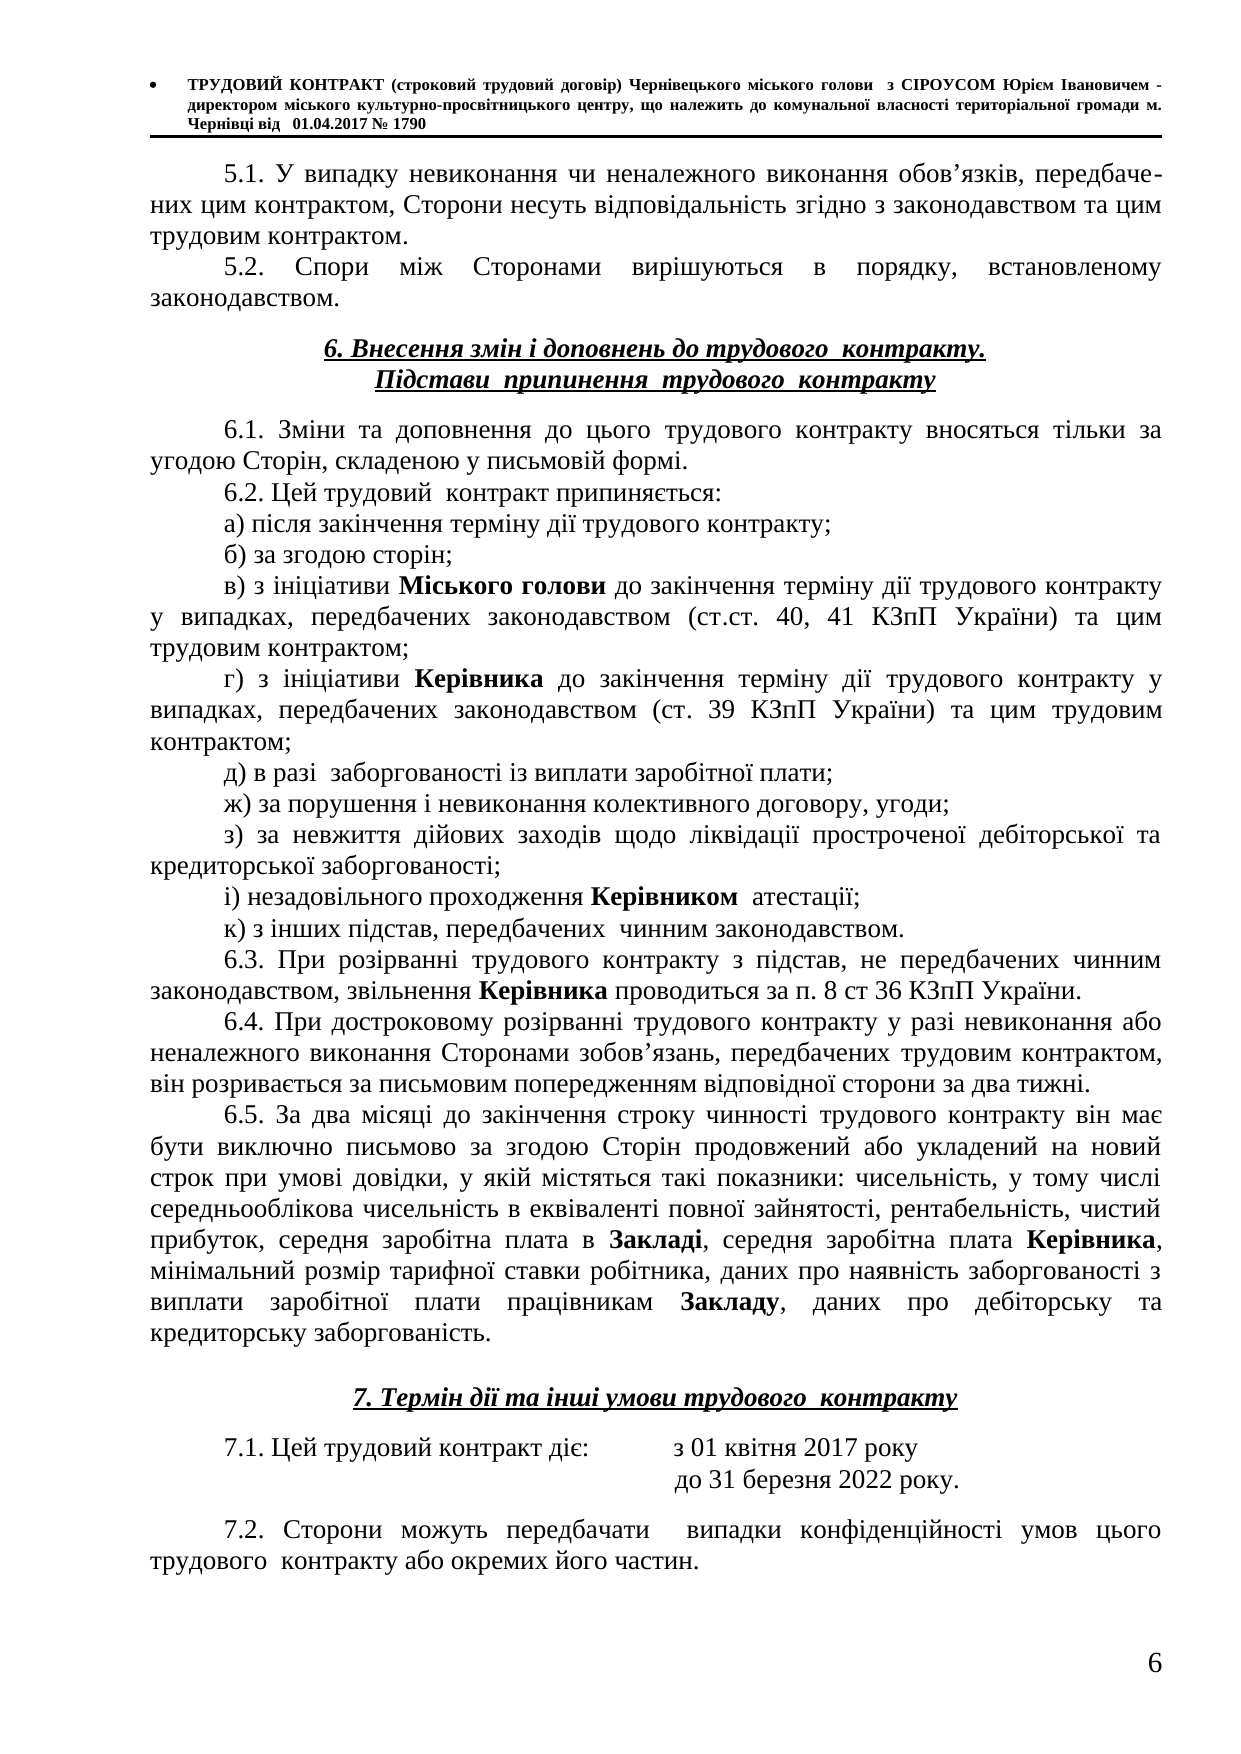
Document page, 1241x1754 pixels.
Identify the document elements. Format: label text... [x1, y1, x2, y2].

text ж) за порушення і невиконання колективного договору, угоди; [150, 787, 1162, 818]
text 6.2. Цей трудовий контракт припиняється: [150, 476, 1162, 507]
text 6.3. При розірванні трудового контракту з підстав, не передбачених чинним законодавством, звільнення Керівника проводиться за п. 8 ст 36 КЗпП України. [150, 943, 1162, 1005]
text і) незадовільного проходження Керівником атестації; [224, 881, 1162, 912]
text 6.1. Зміни та доповнення до цього трудового контракту вносяться тільки за угодою Сторін, складеною у письмовій формі. [150, 413, 1162, 476]
text в) з ініціативи Міського голови до закінчення терміну дії трудового контракту у випадках, передбачених законодавством (ст.ст. 40, 41 КЗпП України) та цим трудовим контрактом; [150, 569, 1162, 662]
text б) за згодою сторін; [150, 538, 1162, 569]
text 6.4. При достроковому розірванні трудового контракту у разі невиконання або неналежного виконання Сторонами зобов’язань, передбачених трудовим контрактом, він розривається за письмовим попередженням відповідної сторони за два тижні. [150, 1005, 1162, 1098]
text 5.2. Спори між Сторонами вирішуються в порядку, встановленому законодавством. [150, 250, 1162, 313]
text 7.1. Цей трудовий контракт діє: з 01 квітня 2017 року [150, 1432, 1162, 1463]
text 6. Внесення змін і доповнень до трудового контракту. [150, 332, 1162, 363]
text г) з ініціативи Керівника до закінчення терміну дії трудового контракту у випадках, передбачених законодавством (ст. 39 КЗпП України) та цим трудовим контрактом; [150, 662, 1162, 756]
text 5.1. У випадку невиконання чи неналежного виконання обов’язків, передбаче-них цим контрактом, Сторони несуть відповідальність згідно з законодавством та цим трудовим контрактом. [150, 157, 1162, 250]
text з) за невжиття дійових заходів щодо ліквідації простроченої дебіторської та кредиторської заборгованості; [150, 818, 1162, 881]
text 7. Термін дії та інші умови трудового контракту [150, 1381, 1162, 1412]
text 7.2. Сторони можуть передбачати випадки конфіденційності умов цього трудового контракту або окремих його частин. [150, 1513, 1162, 1575]
text д) в разі заборгованості із виплати заробітної плати; [150, 756, 1162, 787]
text до 31 березня 2022 року. [445, 1463, 1162, 1494]
text а) після закінчення терміну дії трудового контракту; [150, 507, 1162, 538]
text Підстави припинення трудового контракту [150, 363, 1162, 394]
text к) з інших підстав, передбачених чинним законодавством. [150, 912, 1162, 943]
text 6.5. За два місяці до закінчення строку чинності трудового контракту він має бути виключно письмово за згодою Сторін продовжений або укладений на новий строк при умові довідки, у якій містяться такі показники: чисельність, у тому числі середньооблікова чисельність в еквіваленті повної зайнятості, рентабельність, чистий прибуток, середня заробітна плата в Закладі, середня заробітна плата Керівника, мінімальний розмір тарифної ставки робітника, даних про наявність заборгованості з виплати заробітної плати працівникам Закладу, даних про дебіторську та кредиторську заборгованість. [150, 1098, 1162, 1348]
